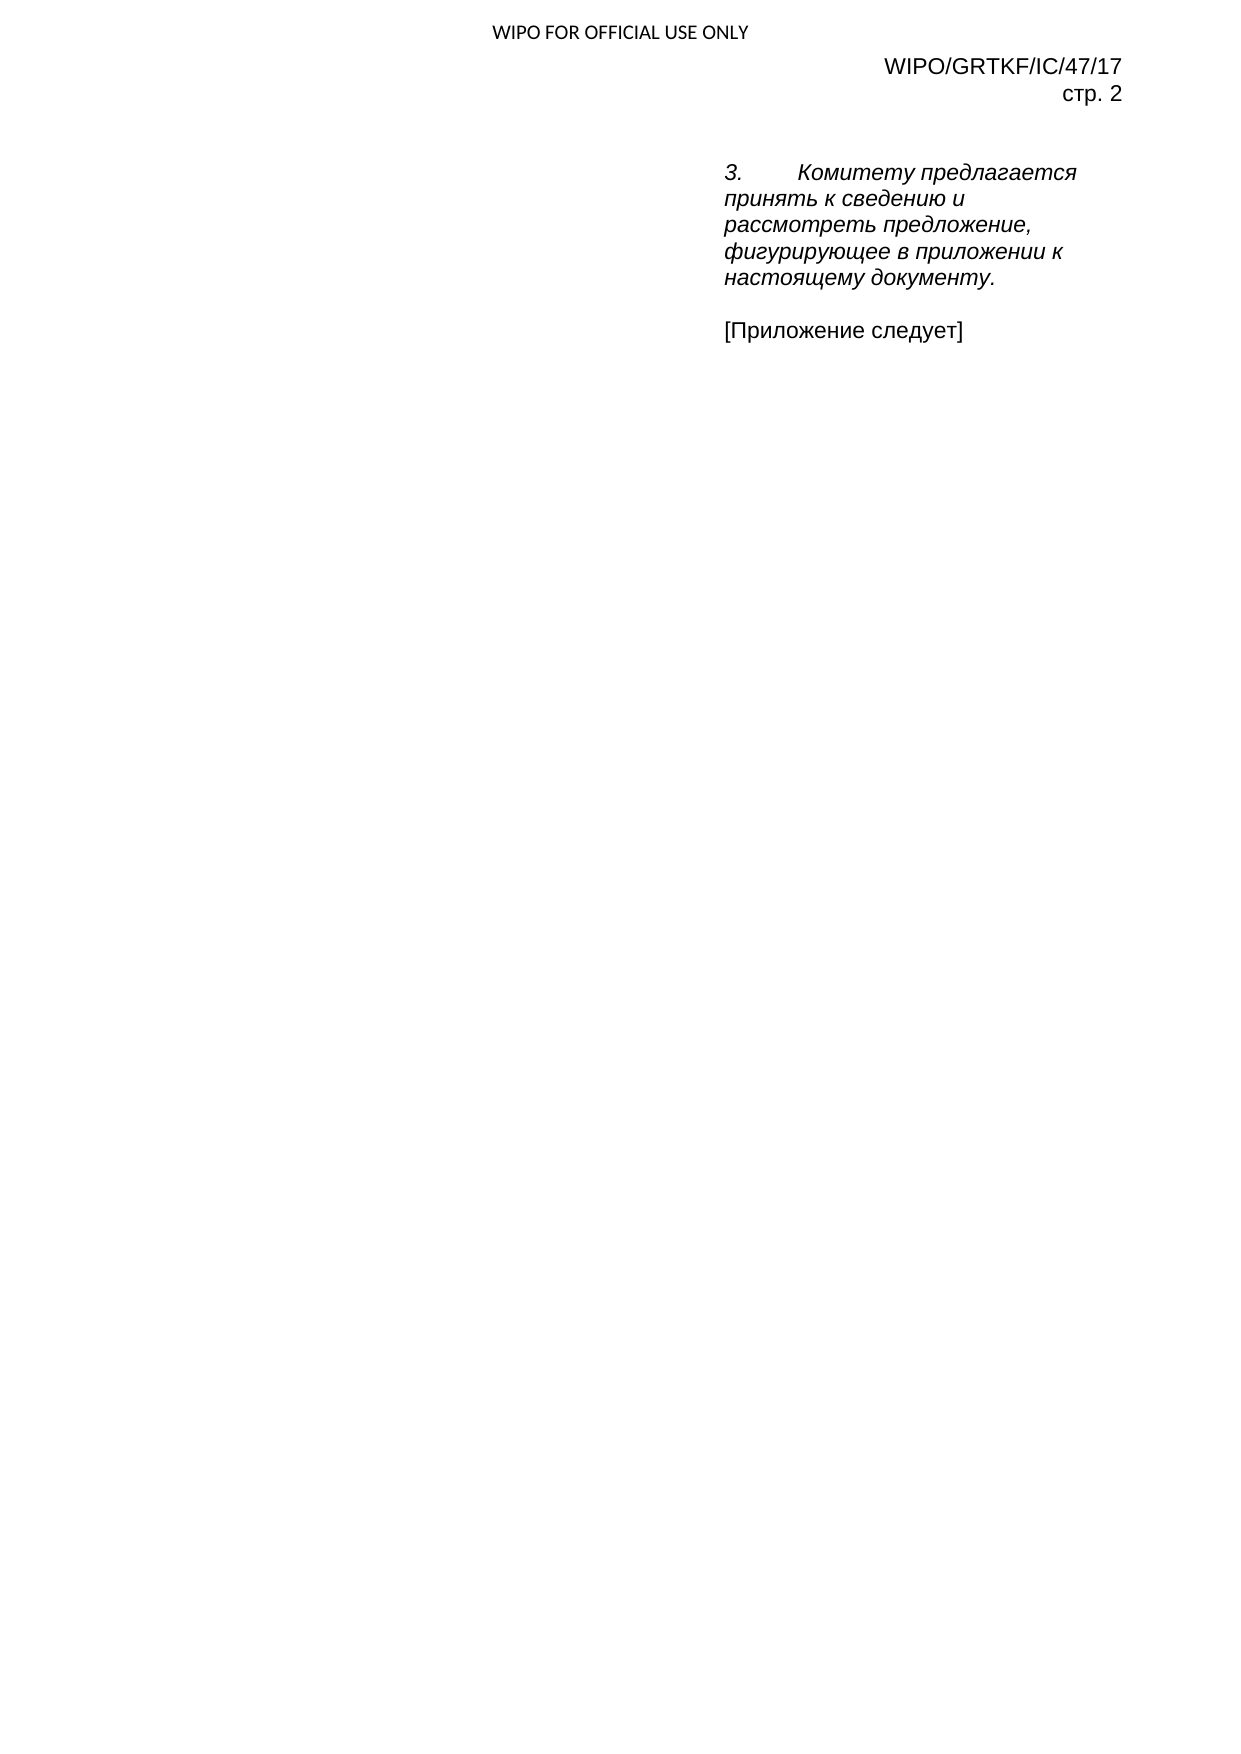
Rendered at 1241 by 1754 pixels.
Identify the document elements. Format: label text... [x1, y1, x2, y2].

text [Приложение следует] [724, 317, 1122, 343]
list Комитету предлагается принять к сведению и рассмотреть предложение, фигурирующее в приложении к настоящему документу. [724, 158, 1122, 317]
